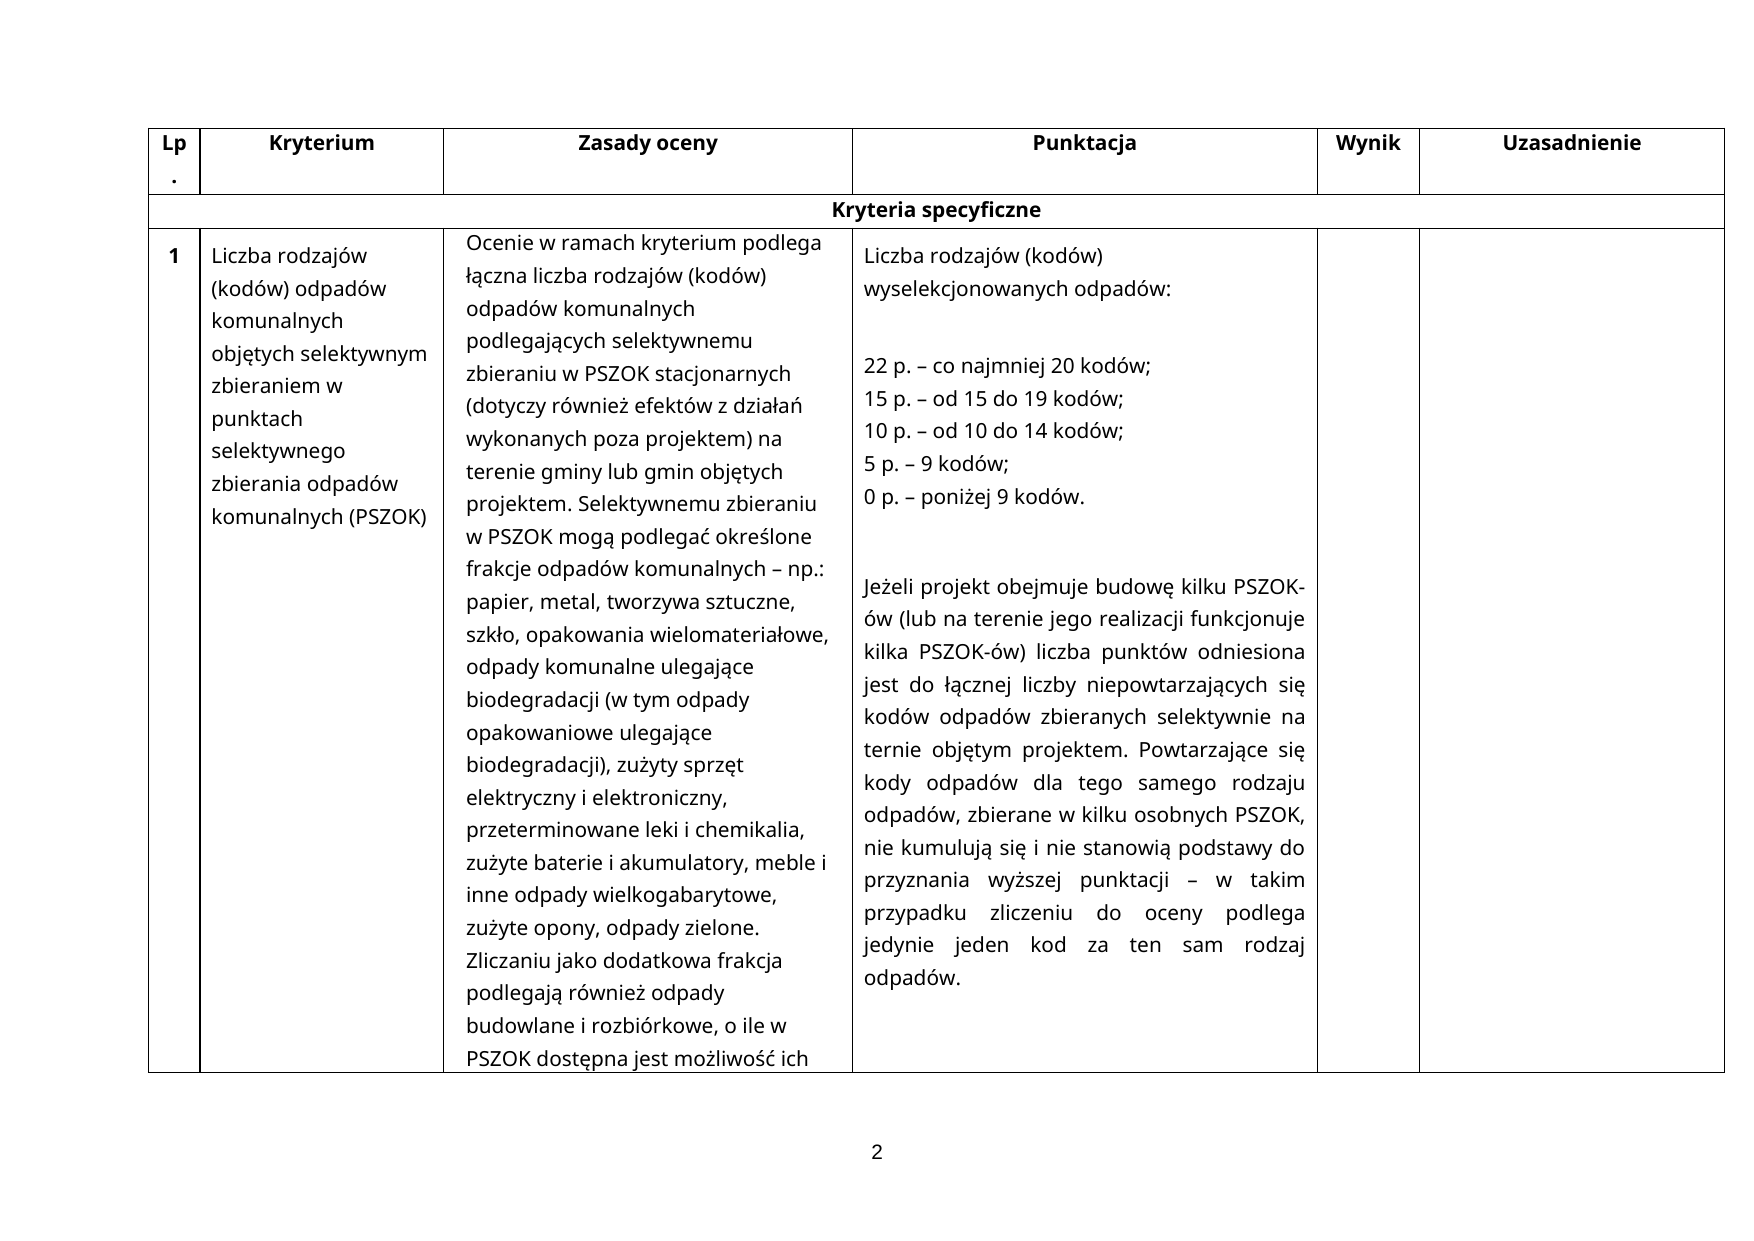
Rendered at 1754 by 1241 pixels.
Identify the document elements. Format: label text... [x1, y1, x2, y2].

table_cell 1 [149, 229, 199, 1072]
table_header Punktacja [853, 129, 1317, 194]
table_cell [853, 229, 1317, 1072]
table_header Wynik [1318, 129, 1419, 194]
table_cell [444, 229, 852, 1072]
table_cell [1318, 229, 1419, 1072]
table_header Kryterium [201, 129, 443, 194]
table_cell [1420, 229, 1724, 1072]
table_header Uzasadnienie [1420, 129, 1724, 194]
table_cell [201, 229, 443, 1072]
table_header Lp. [149, 129, 199, 194]
table_header Zasady oceny [444, 129, 852, 194]
table_cell Kryteria specyficzne [149, 195, 1724, 227]
